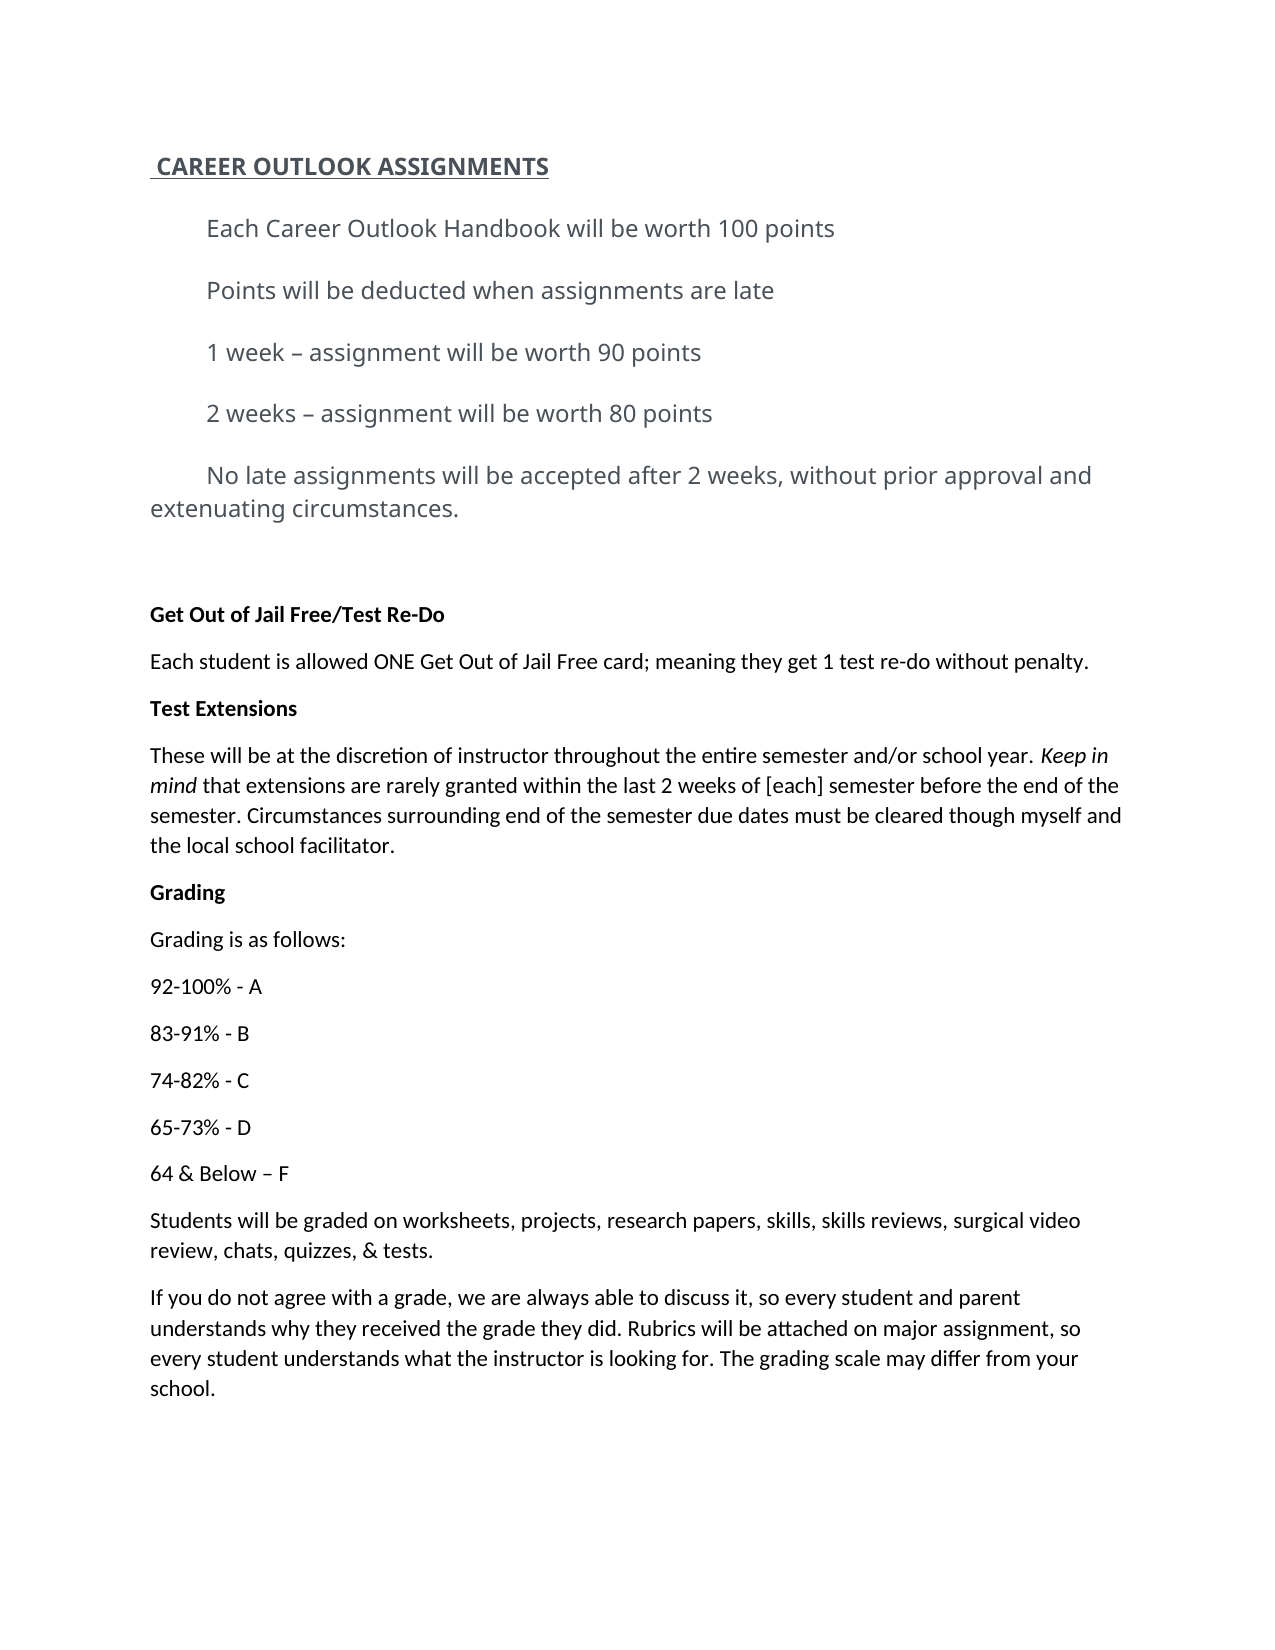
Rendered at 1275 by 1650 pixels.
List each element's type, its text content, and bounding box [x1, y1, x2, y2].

text 83-91% - B [150, 1019, 1125, 1047]
text Test Extensions [150, 694, 1125, 722]
text 65-73% - D [150, 1113, 1125, 1141]
text 92-100% - A [150, 972, 1125, 1000]
text 1 week – assignment will be worth 90 points [150, 335, 1125, 368]
text 2 weeks – assignment will be worth 80 points [150, 397, 1125, 430]
text 64 & Below – F [150, 1159, 1125, 1187]
text 74-82% - C [150, 1066, 1125, 1094]
text Each Career Outlook Handbook will be worth 100 points [150, 212, 1125, 244]
text Get Out of Jail Free/Test Re-Do [150, 600, 1125, 628]
text Points will be deducted when assignments are late [150, 273, 1125, 306]
text Each student is allowed ONE Get Out of Jail Free card; meaning they get 1 test re-do without penalty. [150, 647, 1125, 675]
text Grading is as follows: [150, 925, 1125, 953]
text If you do not agree with a grade, we are always able to discuss it, so every student and parent understands why they received the grade they did. Rubrics will be attached on major assignment, so every student understands what the instructor is looking for. The grading scale may differ from your school. [150, 1283, 1125, 1402]
text Students will be graded on worksheets, projects, research papers, skills, skills reviews, surgical video review, chats, quizzes, & tests. [150, 1206, 1125, 1264]
text CAREER OUTLOOK ASSIGNMENTS [150, 150, 1125, 183]
text Grading [150, 878, 1125, 906]
text These will be at the discretion of instructor throughout the entire semester and/or school year. Keep in mind that extensions are rarely granted within the last 2 weeks of [each] semester before the end of the semester. Circumstances surrounding end of the semester due dates must be cleared though myself and the local school facilitator. [150, 741, 1125, 859]
text No late assignments will be accepted after 2 weeks, without prior approval and extenuating circumstances. [150, 459, 1125, 524]
